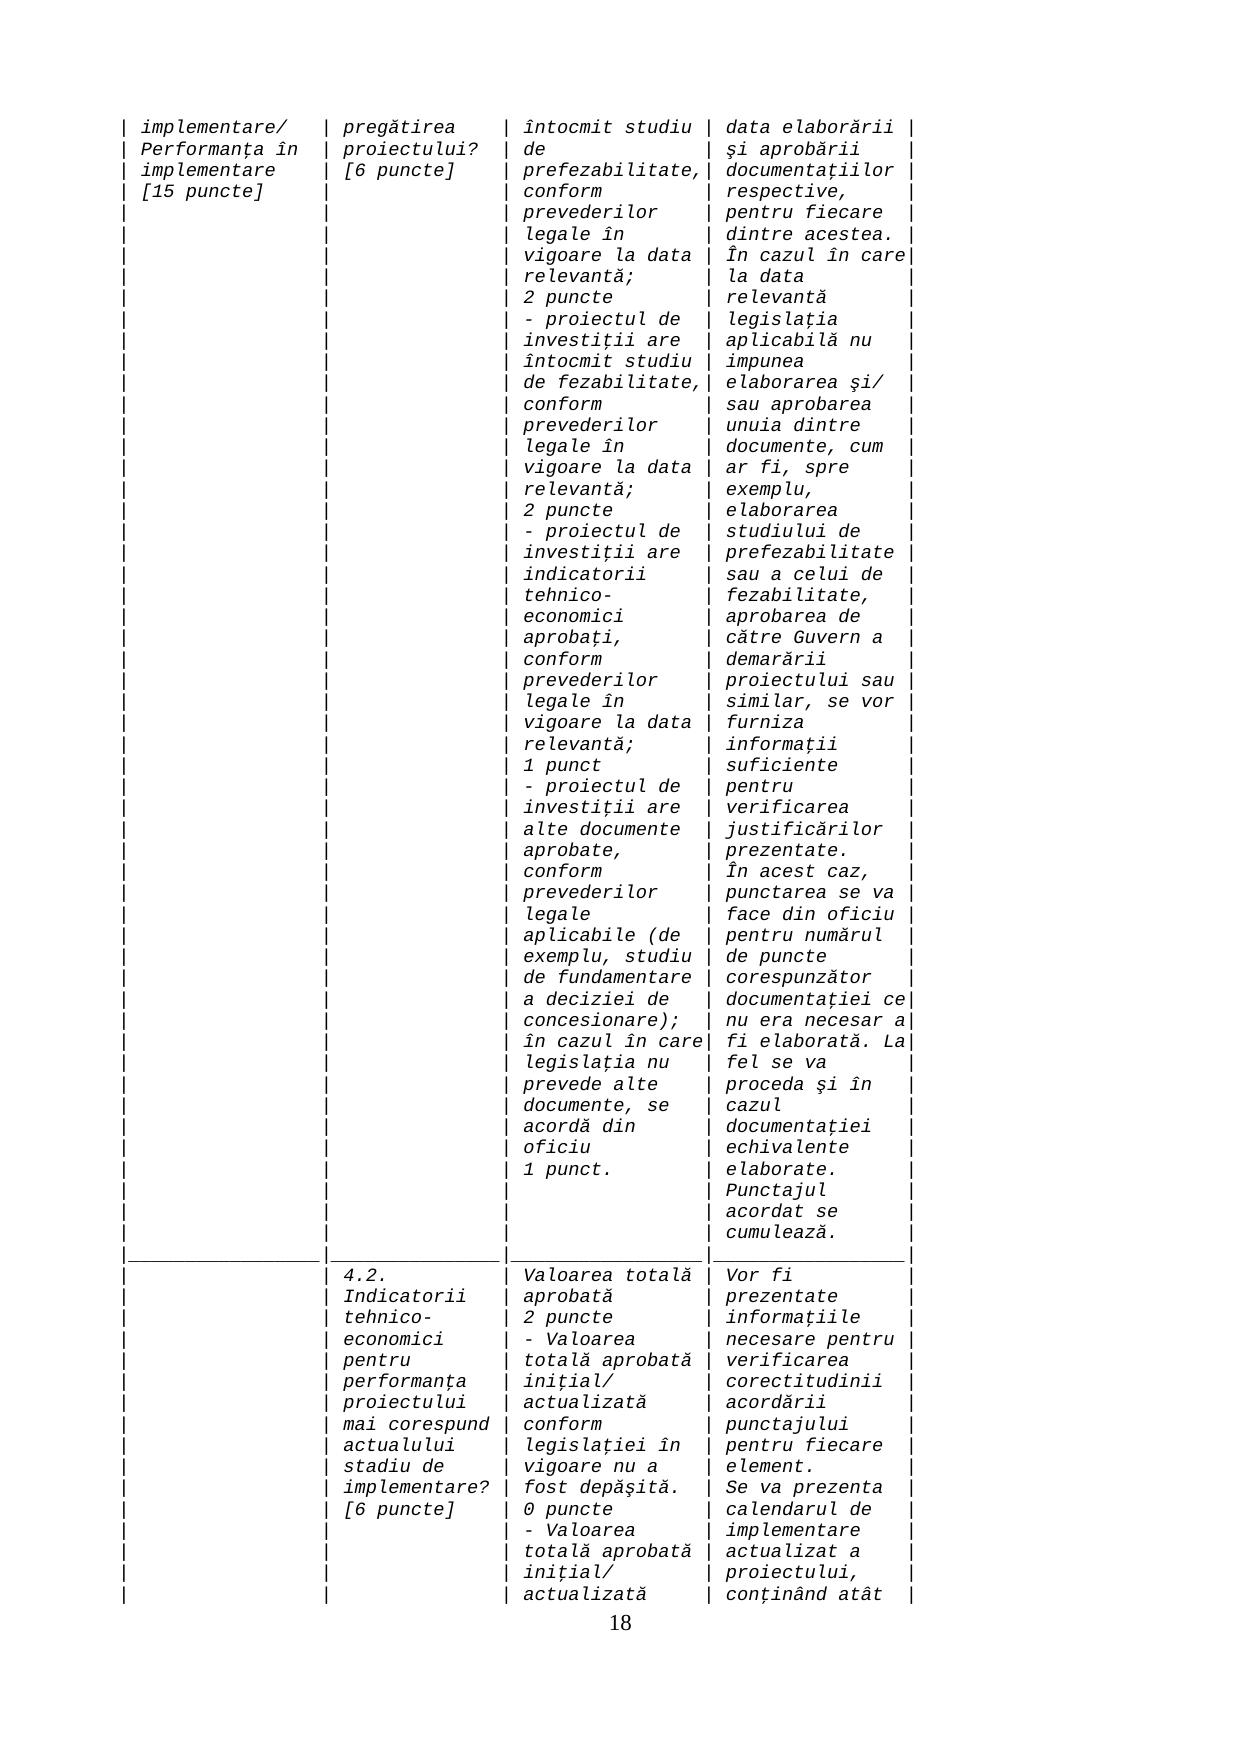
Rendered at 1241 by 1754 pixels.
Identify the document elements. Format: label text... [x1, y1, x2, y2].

text | | | documente, se | cazul | [118, 1096, 1122, 1117]
text | | tehnico- | 2 puncte | informaţiile | [118, 1308, 1122, 1329]
text | | | - proiectul de | legislaţia | [118, 309, 1122, 331]
text | | | - Valoarea | implementare | [118, 1521, 1122, 1542]
text | | | acordă din | documentaţiei | [118, 1117, 1122, 1138]
text |_________________|_______________|_________________|_________________| [118, 1244, 1122, 1266]
text | | [6 puncte] | 0 puncte | calendarul de | [118, 1499, 1122, 1521]
text | | | | cumulează. | [118, 1223, 1122, 1244]
text | | | indicatorii | sau a celui de | [118, 564, 1122, 586]
text | | | aprobaţi, | către Guvern a | [118, 628, 1122, 649]
text | | | 2 puncte | elaborarea | [118, 501, 1122, 522]
text | | | întocmit studiu | impunea | [118, 352, 1122, 373]
text | | | - proiectul de | studiului de | [118, 522, 1122, 543]
text | | | de fundamentare | corespunzător | [118, 968, 1122, 989]
text | | economici | - Valoarea | necesare pentru | [118, 1329, 1122, 1351]
text | | | aprobate, | prezentate. | [118, 841, 1122, 862]
text | | | legale | face din oficiu | [118, 904, 1122, 926]
text | implementare | [6 puncte] | prefezabilitate,| documentaţiilor | [118, 161, 1122, 182]
text | | | alte documente | justificărilor | [118, 819, 1122, 841]
text | | | vigoare la data | furniza | [118, 713, 1122, 734]
text | | | | acordat se | [118, 1202, 1122, 1223]
text | | proiectului | actualizată | acordării | [118, 1393, 1122, 1414]
text | | | tehnico- | fezabilitate, | [118, 586, 1122, 607]
text | | | de fezabilitate,| elaborarea şi/ | [118, 373, 1122, 394]
text | [15 puncte] | | conform | respective, | [118, 182, 1122, 203]
text | | | prevederilor | punctarea se va | [118, 883, 1122, 904]
text | | | relevantă; | la data | [118, 267, 1122, 288]
text | | mai corespund | conform | punctajului | [118, 1414, 1122, 1436]
text | | pentru | totală aprobată | verificarea | [118, 1351, 1122, 1372]
text | | | a deciziei de | documentaţiei ce| [118, 989, 1122, 1011]
text | | | relevantă; | informaţii | [118, 734, 1122, 756]
text | | | prevede alte | proceda şi în | [118, 1074, 1122, 1096]
text | | | aplicabile (de | pentru numărul | [118, 926, 1122, 947]
text | | performanţa | iniţial/ | corectitudinii | [118, 1372, 1122, 1393]
text | | | relevantă; | exemplu, | [118, 479, 1122, 501]
text | | | prevederilor | unuia dintre | [118, 416, 1122, 437]
text | | | vigoare la data | ar fi, spre | [118, 458, 1122, 479]
text | | | - proiectul de | pentru | [118, 777, 1122, 798]
text | | | actualizată | conţinând atât | [118, 1584, 1122, 1606]
text | Performanţa în | proiectului? | de | şi aprobării | [118, 139, 1122, 161]
text | | | conform | sau aprobarea | [118, 394, 1122, 416]
text | | | 1 punct. | elaborate. | [118, 1159, 1122, 1181]
text | | Indicatorii | aprobată | prezentate | [118, 1287, 1122, 1308]
text | | | prevederilor | proiectului sau | [118, 671, 1122, 692]
text | | | legale în | documente, cum | [118, 437, 1122, 458]
text | | | în cazul în care| fi elaborată. La| [118, 1032, 1122, 1053]
text | | | economici | aprobarea de | [118, 607, 1122, 628]
text | | | 1 punct | suficiente | [118, 756, 1122, 777]
text | | | 2 puncte | relevantă | [118, 288, 1122, 309]
text | | | | Punctajul | [118, 1181, 1122, 1202]
text | | | legislaţia nu | fel se va | [118, 1053, 1122, 1074]
text | | | prevederilor | pentru fiecare | [118, 203, 1122, 224]
text | | | oficiu | echivalente | [118, 1138, 1122, 1159]
text | | implementare? | fost depăşită. | Se va prezenta | [118, 1478, 1122, 1499]
text | | 4.2. | Valoarea totală | Vor fi | [118, 1266, 1122, 1287]
text | implementare/ | pregătirea | întocmit studiu | data elaborării | [118, 118, 1122, 139]
text | | stadiu de | vigoare nu a | element. | [118, 1457, 1122, 1478]
text | | | exemplu, studiu | de puncte | [118, 947, 1122, 968]
text | | actualului | legislaţiei în | pentru fiecare | [118, 1436, 1122, 1457]
text | | | conform | demarării | [118, 649, 1122, 671]
text | | | iniţial/ | proiectului, | [118, 1563, 1122, 1584]
text | | | legale în | similar, se vor | [118, 692, 1122, 713]
text | | | vigoare la data | În cazul în care| [118, 246, 1122, 267]
text | | | concesionare); | nu era necesar a| [118, 1011, 1122, 1032]
text | | | investiţii are | prefezabilitate | [118, 543, 1122, 564]
text | | | legale în | dintre acestea. | [118, 224, 1122, 246]
text | | | conform | În acest caz, | [118, 862, 1122, 883]
text | | | totală aprobată | actualizat a | [118, 1542, 1122, 1563]
text | | | investiţii are | verificarea | [118, 798, 1122, 819]
text | | | investiţii are | aplicabilă nu | [118, 331, 1122, 352]
